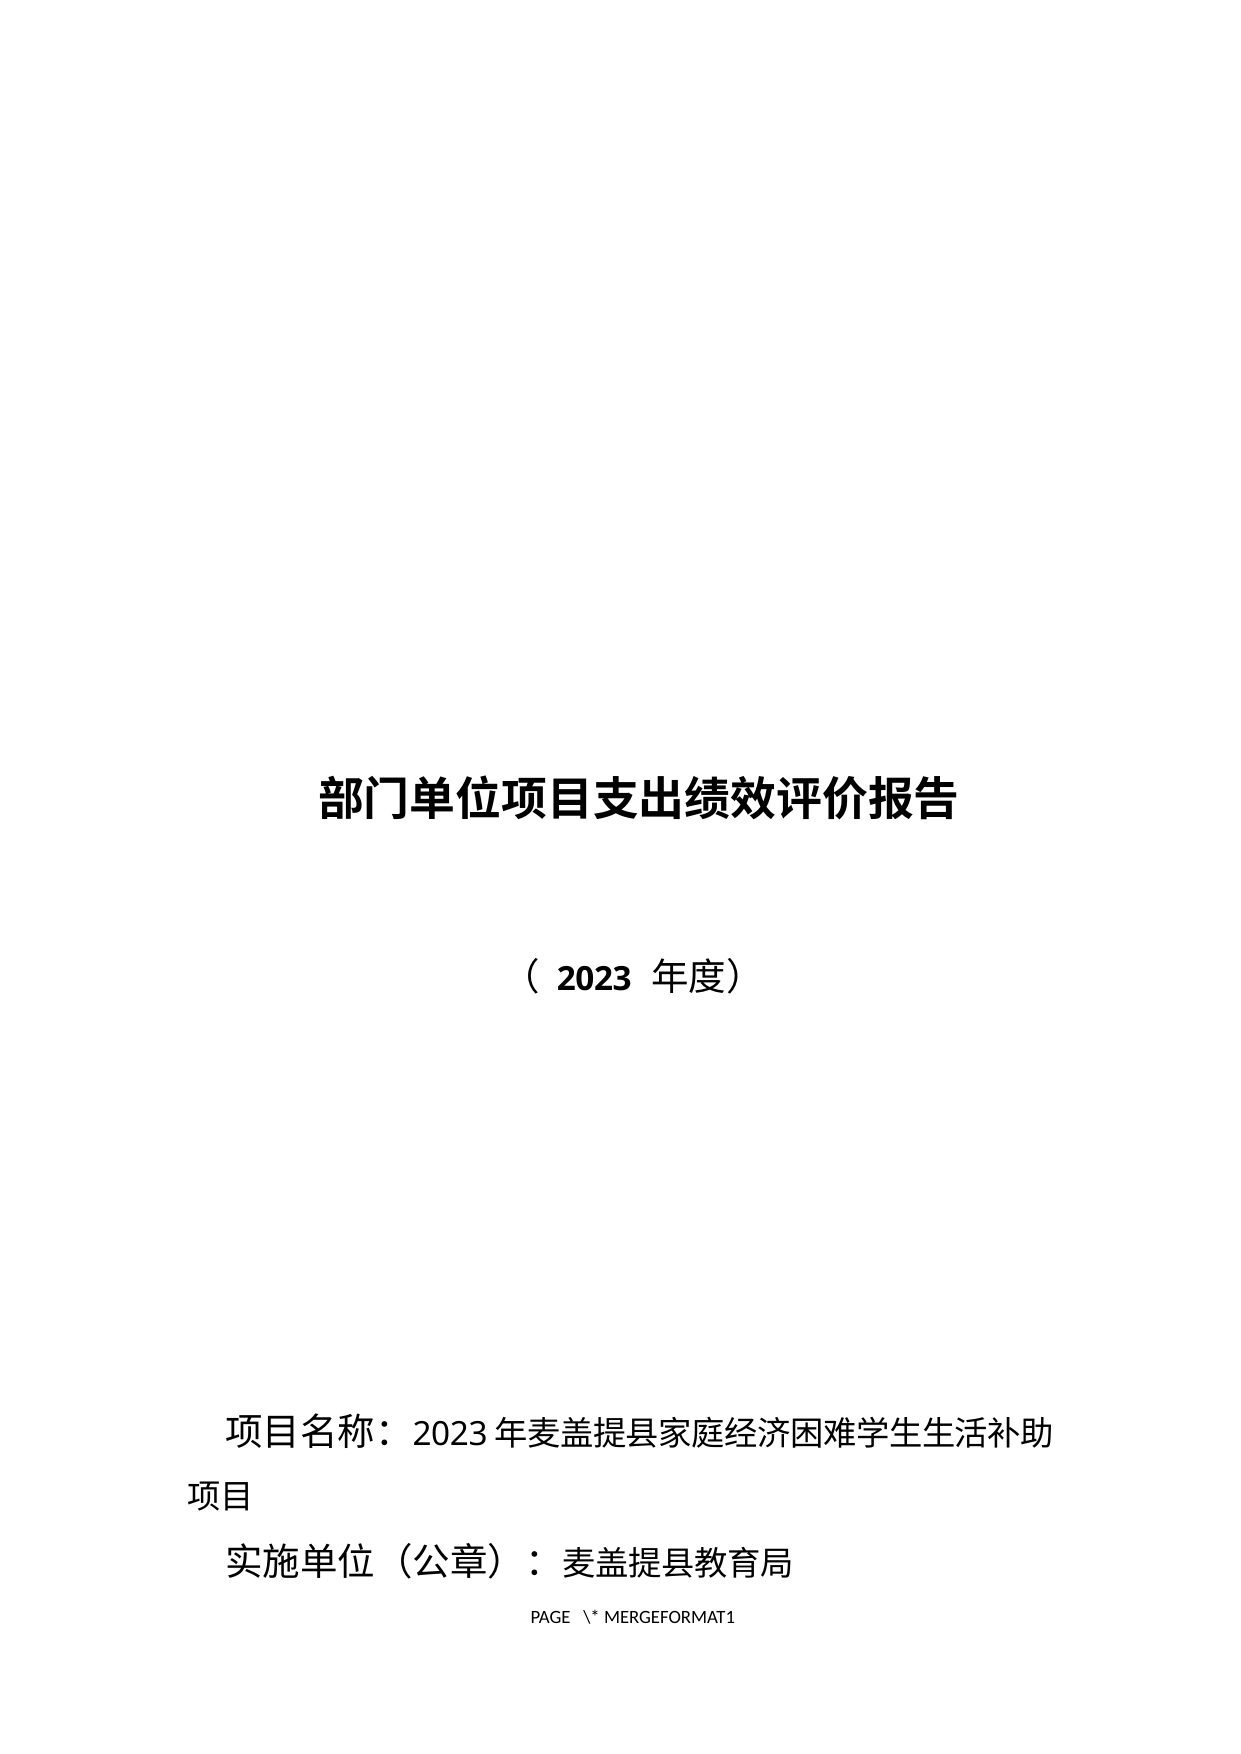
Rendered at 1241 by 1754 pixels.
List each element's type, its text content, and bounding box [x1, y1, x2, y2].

text （ 2023 年度） [187, 942, 1078, 1007]
text 部门单位项目支出绩效评价报告 [187, 747, 1078, 844]
text 项目名称：2023年麦盖提县家庭经济困难学生生活补助项目 [187, 1397, 1078, 1527]
text 实施单位（公章）：麦盖提县教育局 [187, 1527, 1078, 1592]
